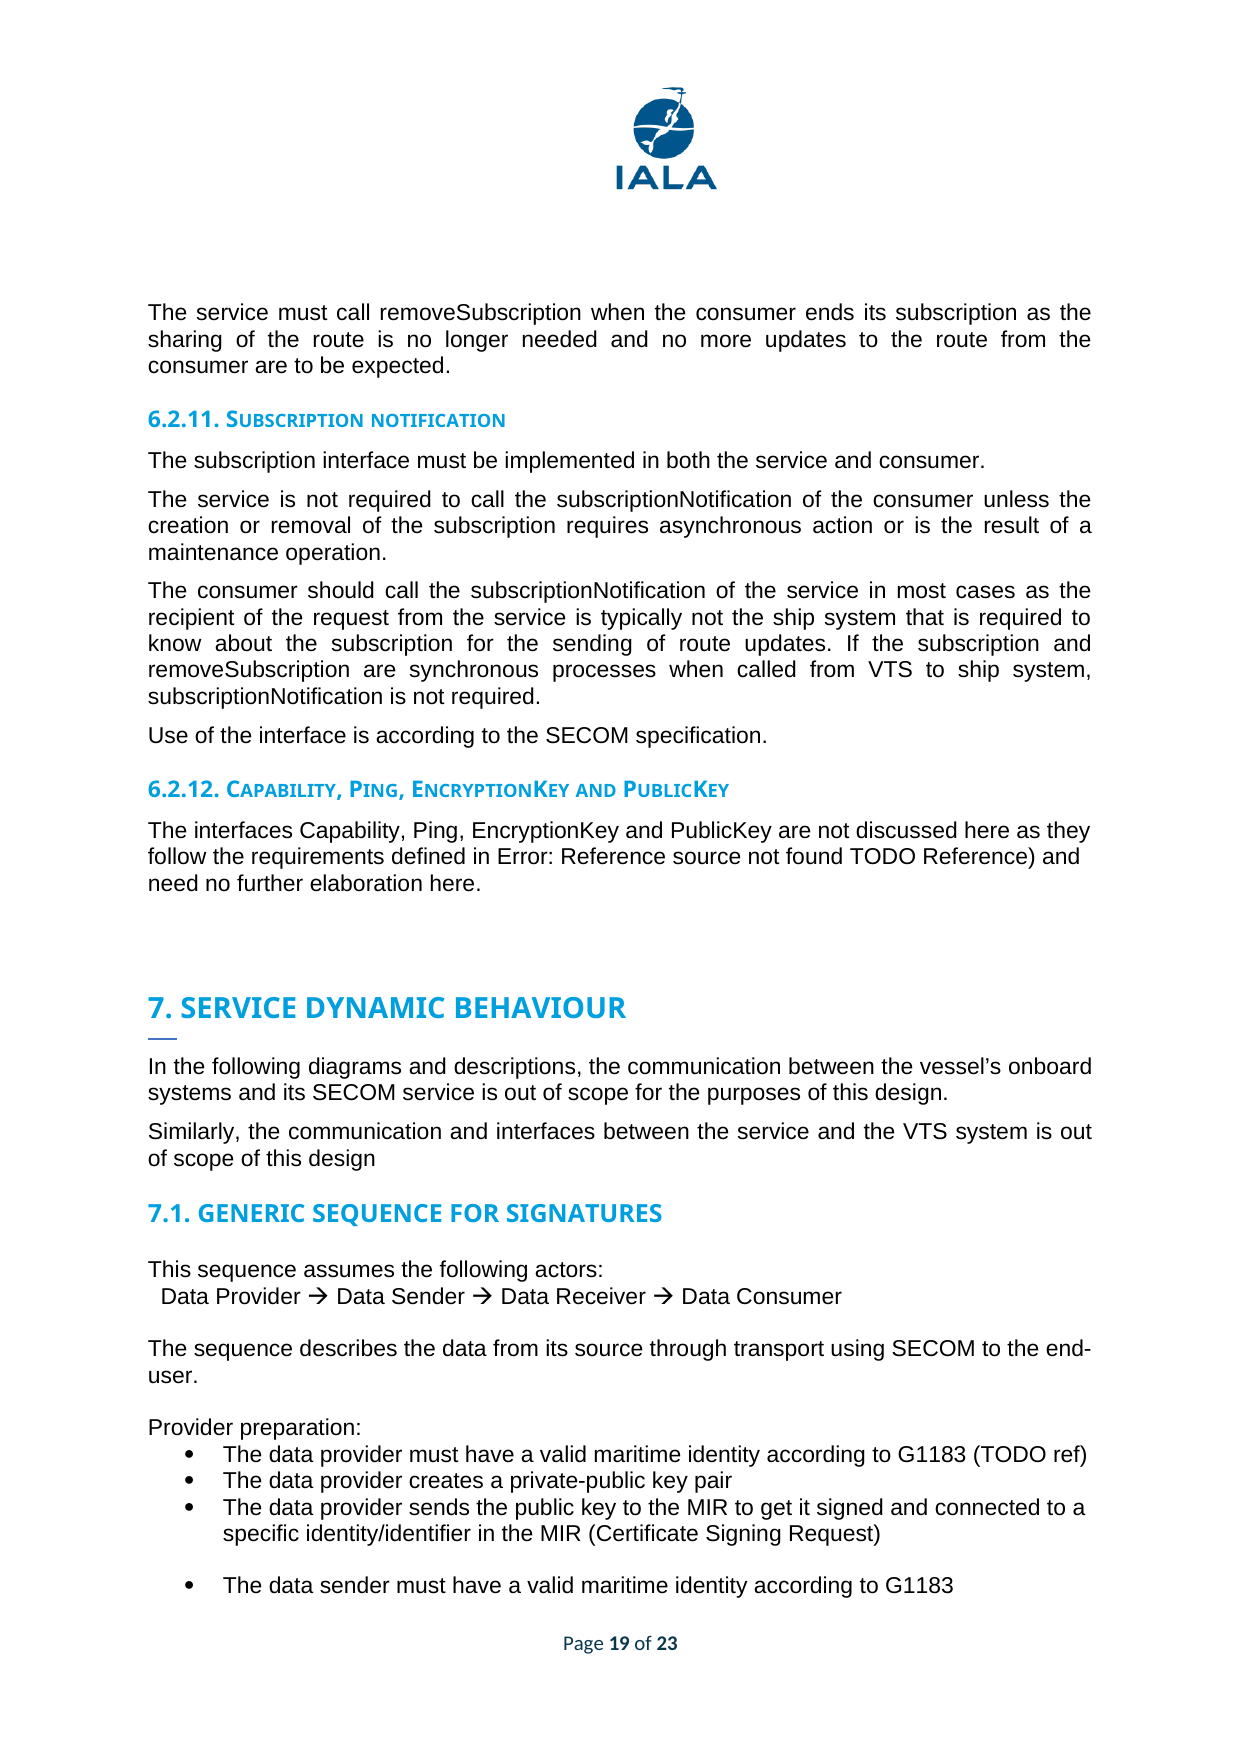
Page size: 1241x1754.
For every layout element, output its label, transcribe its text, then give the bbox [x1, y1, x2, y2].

text The service must call removeSubscription when the consumer ends its subscription as the sharing of the route is no longer needed and no more updates to the route from the consumer are to be expected. [148, 299, 1093, 378]
text The consumer should call the subscriptionNotification of the service in most cases as the recipient of the request from the service is typically not the ship system that is required to know about the subscription for the sending of route updates. If the subscription and removeSubscription are synchronous processes when called from VTS to ship system, subscriptionNotification is not required. [148, 577, 1093, 709]
picture [593, 75, 734, 212]
list The data provider creates a private-public key pair [185, 1467, 1093, 1493]
text Use of the interface is according to the SECOM specification. [148, 722, 1093, 748]
text In the following diagrams and descriptions, the communication between the vessel’s onboard systems and its SECOM service is out of scope for the purposes of this design. [148, 1053, 1093, 1106]
list The data sender must have a valid maritime identity according to G1183 [185, 1572, 1093, 1599]
text The service is not required to call the subscriptionNotification of the consumer unless the creation or removal of the subscription requires asynchronous action or is the result of a maintenance operation. [148, 486, 1093, 565]
text The sequence describes the data from its source through transport using SECOM to the end-user. [148, 1335, 1093, 1388]
list The data provider sends the public key to the MIR to get it signed and connected to a specific identity/identifier in the MIR (Certificate Signing Request) [185, 1493, 1093, 1546]
text Provider preparation: [148, 1414, 1093, 1441]
text Similarly, the communication and interfaces between the service and the VTS system is out of scope of this design [148, 1118, 1093, 1171]
text Data Provider Data Sender Data Receiver Data Consumer [148, 1283, 1093, 1309]
text The subscription interface must be implemented in both the service and consumer. [148, 447, 1093, 473]
subtitle Subscription notification [148, 403, 1093, 434]
text This sequence assumes the following actors: [148, 1256, 1093, 1283]
subtitle Generic sequence for signatures [148, 1196, 1093, 1230]
subtitle Capability, Ping, EncryptionKey and PublicKey [148, 773, 1093, 804]
list The data provider must have a valid maritime identity according to G1183 (TODO ref) [185, 1441, 1093, 1467]
subtitle SERVICE DYNAMIC BEHAVIOUR [148, 987, 1093, 1027]
